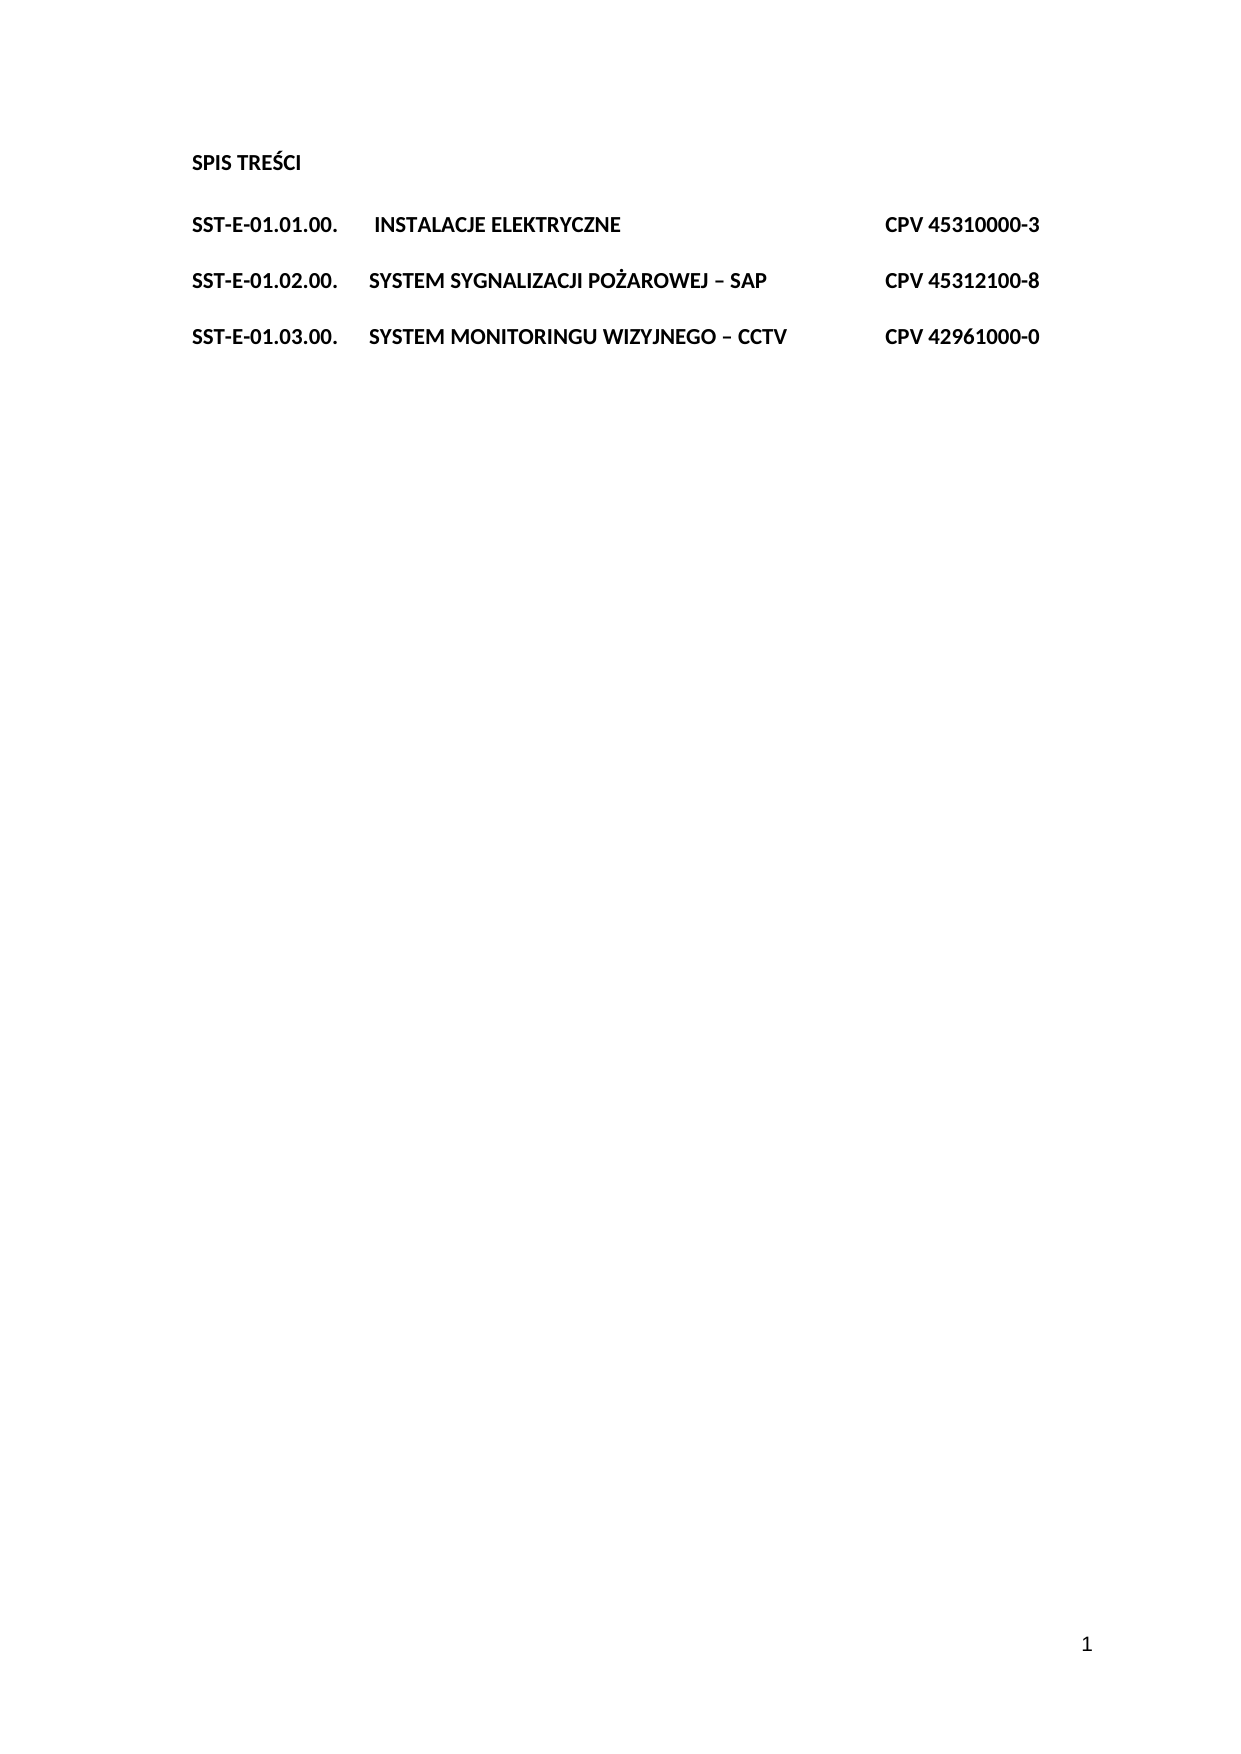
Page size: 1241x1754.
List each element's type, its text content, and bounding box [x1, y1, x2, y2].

text SST-E-01.01.00. INSTALACJE ELEKTRYCZNE CPV 45310000-3 [192, 210, 1093, 238]
text SST-E-01.03.00. SYSTEM MONITORINGU WIZYJNEGO – CCTV CPV 42961000-0 [192, 322, 1093, 350]
text SST-E-01.02.00. SYSTEM SYGNALIZACJI POŻAROWEJ – SAP CPV 45312100-8 [192, 266, 1093, 294]
text SPIS TREŚCI [192, 148, 1093, 176]
